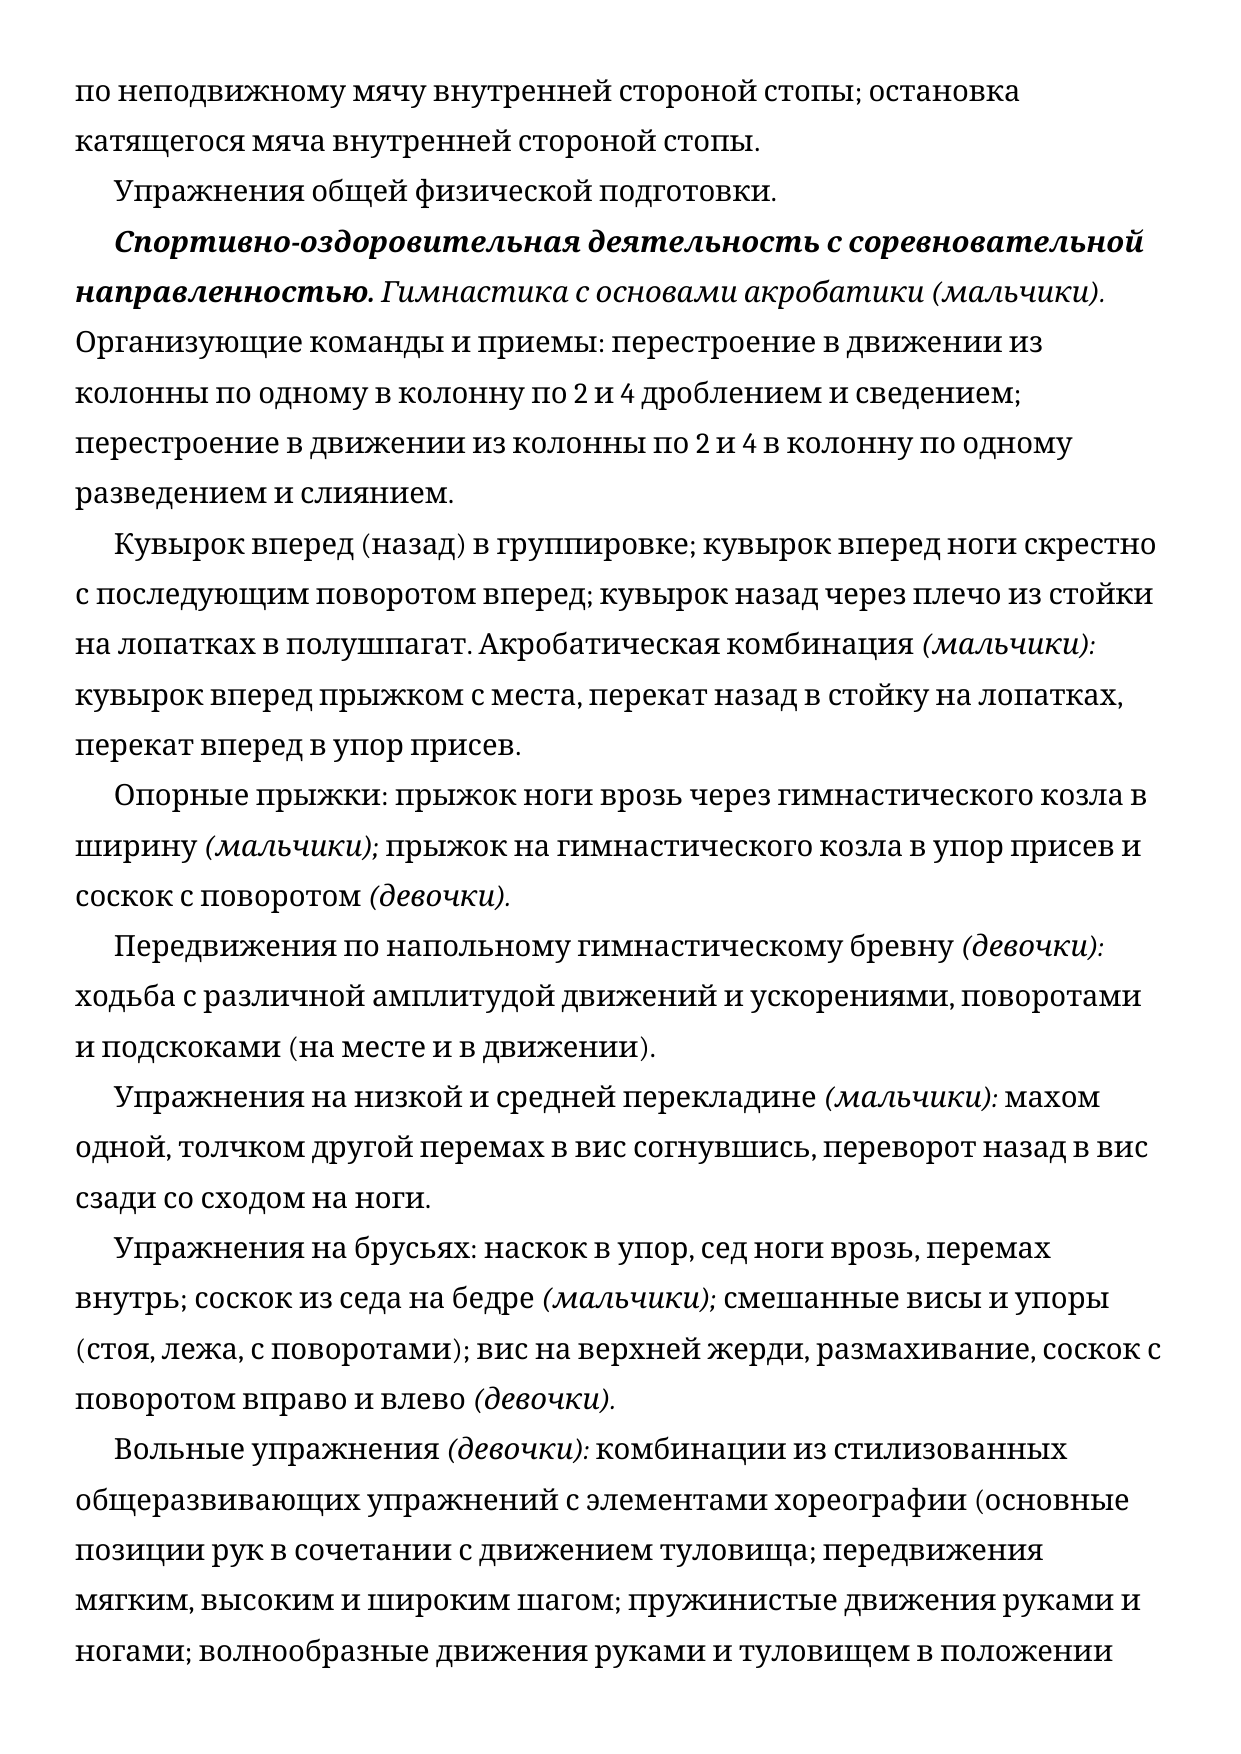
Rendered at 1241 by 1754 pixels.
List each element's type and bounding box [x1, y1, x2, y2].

text [75, 75, 1165, 1668]
